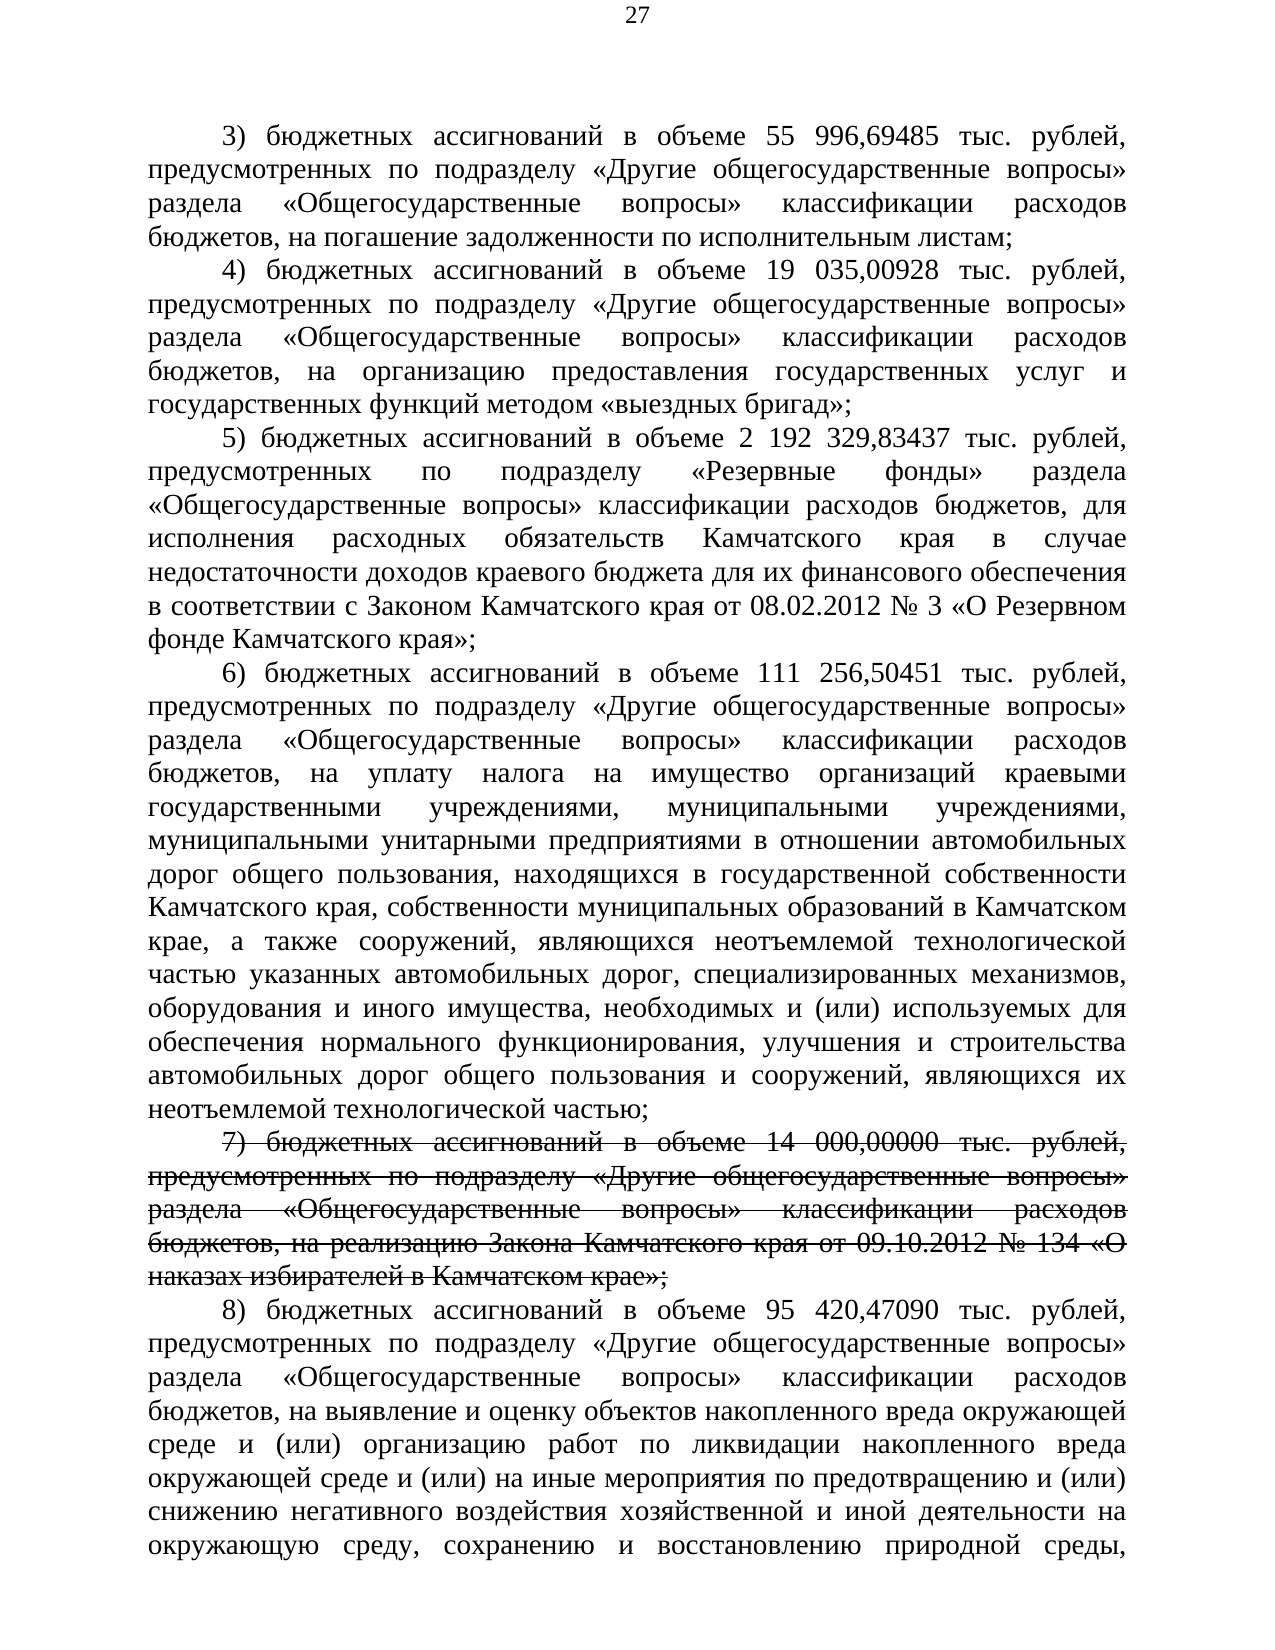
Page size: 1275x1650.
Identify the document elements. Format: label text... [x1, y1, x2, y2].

text 7) бюджетных ассигнований в объеме 14 000,00000 тыс. рублей, предусмотренных по подразделу «Другие общегосударственные вопросы» раздела «Общегосударственные вопросы» классификации расходов бюджетов, на реализацию Закона Камчатского края от 09.10.2012 № 134 «О наказах избирателей в Камчатском крае»; [148, 1178, 1127, 1210]
text 7) бюджетных ассигнований в объеме 14 000,00000 тыс. рублей, предусмотренных по подразделу «Другие общегосударственные вопросы» раздела «Общегосударственные вопросы» классификации расходов бюджетов, на реализацию Закона Камчатского края от 09.10.2012 № 134 «О наказах избирателей в Камчатском крае»; [148, 1211, 1127, 1243]
text 5) бюджетных ассигнований в объеме 2 192 329,83437 тыс. рублей, предусмотренных по подразделу «Резервные фонды» раздела «Общегосударственные вопросы» классификации расходов бюджетов, для исполнения расходных обязательств Камчатского края в случае недостаточности доходов краевого бюджета для их финансового обеспечения в соответствии с Законом Камчатского края от 08.02.2012 № 3 «О Резервном фонде Камчатского края»; [148, 420, 1127, 655]
text 4) бюджетных ассигнований в объеме 19 035,00928 тыс. рублей, предусмотренных по подразделу «Другие общегосударственные вопросы» раздела «Общегосударственные вопросы» классификации расходов бюджетов, на организацию предоставления государственных услуг и государственных функций методом «выездных бригад»; [148, 252, 1127, 420]
text 7) бюджетных ассигнований в объеме 14 000,00000 тыс. рублей, предусмотренных по подразделу «Другие общегосударственные вопросы» раздела «Общегосударственные вопросы» классификации расходов бюджетов, на реализацию Закона Камчатского края от 09.10.2012 № 134 «О наказах избирателей в Камчатском крае»; [148, 1245, 1127, 1292]
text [148, 1292, 1127, 1560]
text 7) бюджетных ассигнований в объеме 14 000,00000 тыс. рублей, предусмотренных по подразделу «Другие общегосударственные вопросы» раздела «Общегосударственные вопросы» классификации расходов бюджетов, на реализацию Закона Камчатского края от 09.10.2012 № 134 «О наказах избирателей в Камчатском крае»; [148, 1124, 1127, 1176]
text 6) бюджетных ассигнований в объеме 111 256,50451 тыс. рублей, предусмотренных по подразделу «Другие общегосударственные вопросы» раздела «Общегосударственные вопросы» классификации расходов бюджетов, на уплату налога на имущество организаций краевыми государственными учреждениями, муниципальными учреждениями, муниципальными унитарными предприятиями в отношении автомобильных дорог общего пользования, находящихся в государственной собственности Камчатского края, собственности муниципальных образований в Камчатском крае, а также сооружений, являющихся неотъемлемой технологической частью указанных автомобильных дорог, специализированных механизмов, оборудования и иного имущества, необходимых и (или) используемых для обеспечения нормального функционирования, улучшения и строительства автомобильных дорог общего пользования и сооружений, являющихся их неотъемлемой технологической частью; [148, 655, 1127, 1124]
text 3) бюджетных ассигнований в объеме 55 996,69485 тыс. рублей, предусмотренных по подразделу «Другие общегосударственные вопросы» раздела «Общегосударственные вопросы» классификации расходов бюджетов, на погашение задолженности по исполнительным листам; [148, 118, 1127, 252]
